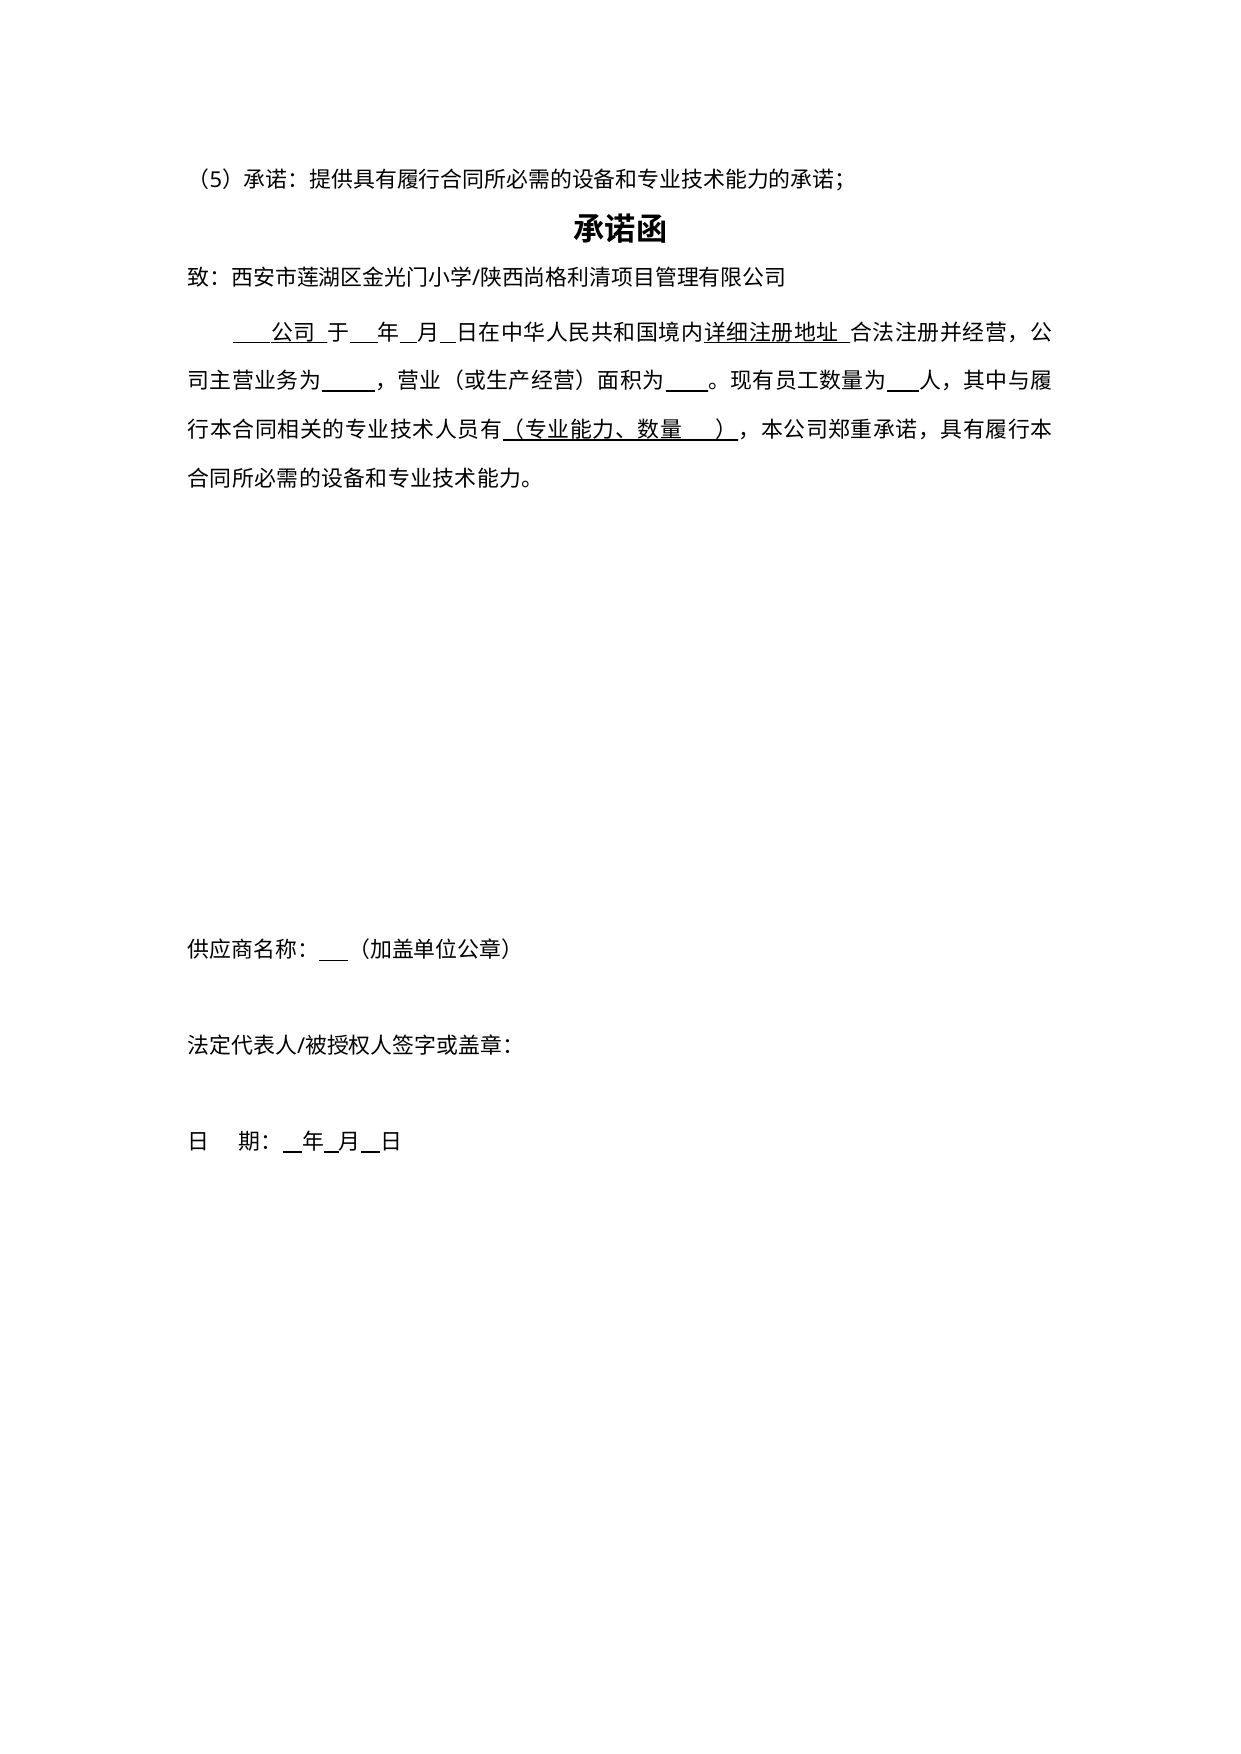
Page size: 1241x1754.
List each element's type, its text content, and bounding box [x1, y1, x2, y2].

text 日 期： 年 月 日 [187, 1124, 1053, 1156]
text 法定代表人/被授权人签字或盖章： [187, 1028, 1053, 1060]
text （5）承诺：提供具有履行合同所必需的设备和专业技术能力的承诺； [187, 162, 1053, 194]
text 公司 于 年 月 日在中华人民共和国境内详细注册地址 合法注册并经营，公司主营业务为 ，营业（或生产经营）面积为 。现有员工数量为 人，其中与履行本合同相关的专业技术人员有（专业能力、数量 ），本公司郑重承诺，具有履行本合同所必需的设备和专业技术能力。 [187, 314, 1053, 493]
text 致：西安市莲湖区金光门小学/陕西尚格利清项目管理有限公司 [187, 259, 1053, 292]
text 承诺函 [187, 194, 1053, 259]
text 供应商名称： （加盖单位公章） [187, 932, 1053, 964]
